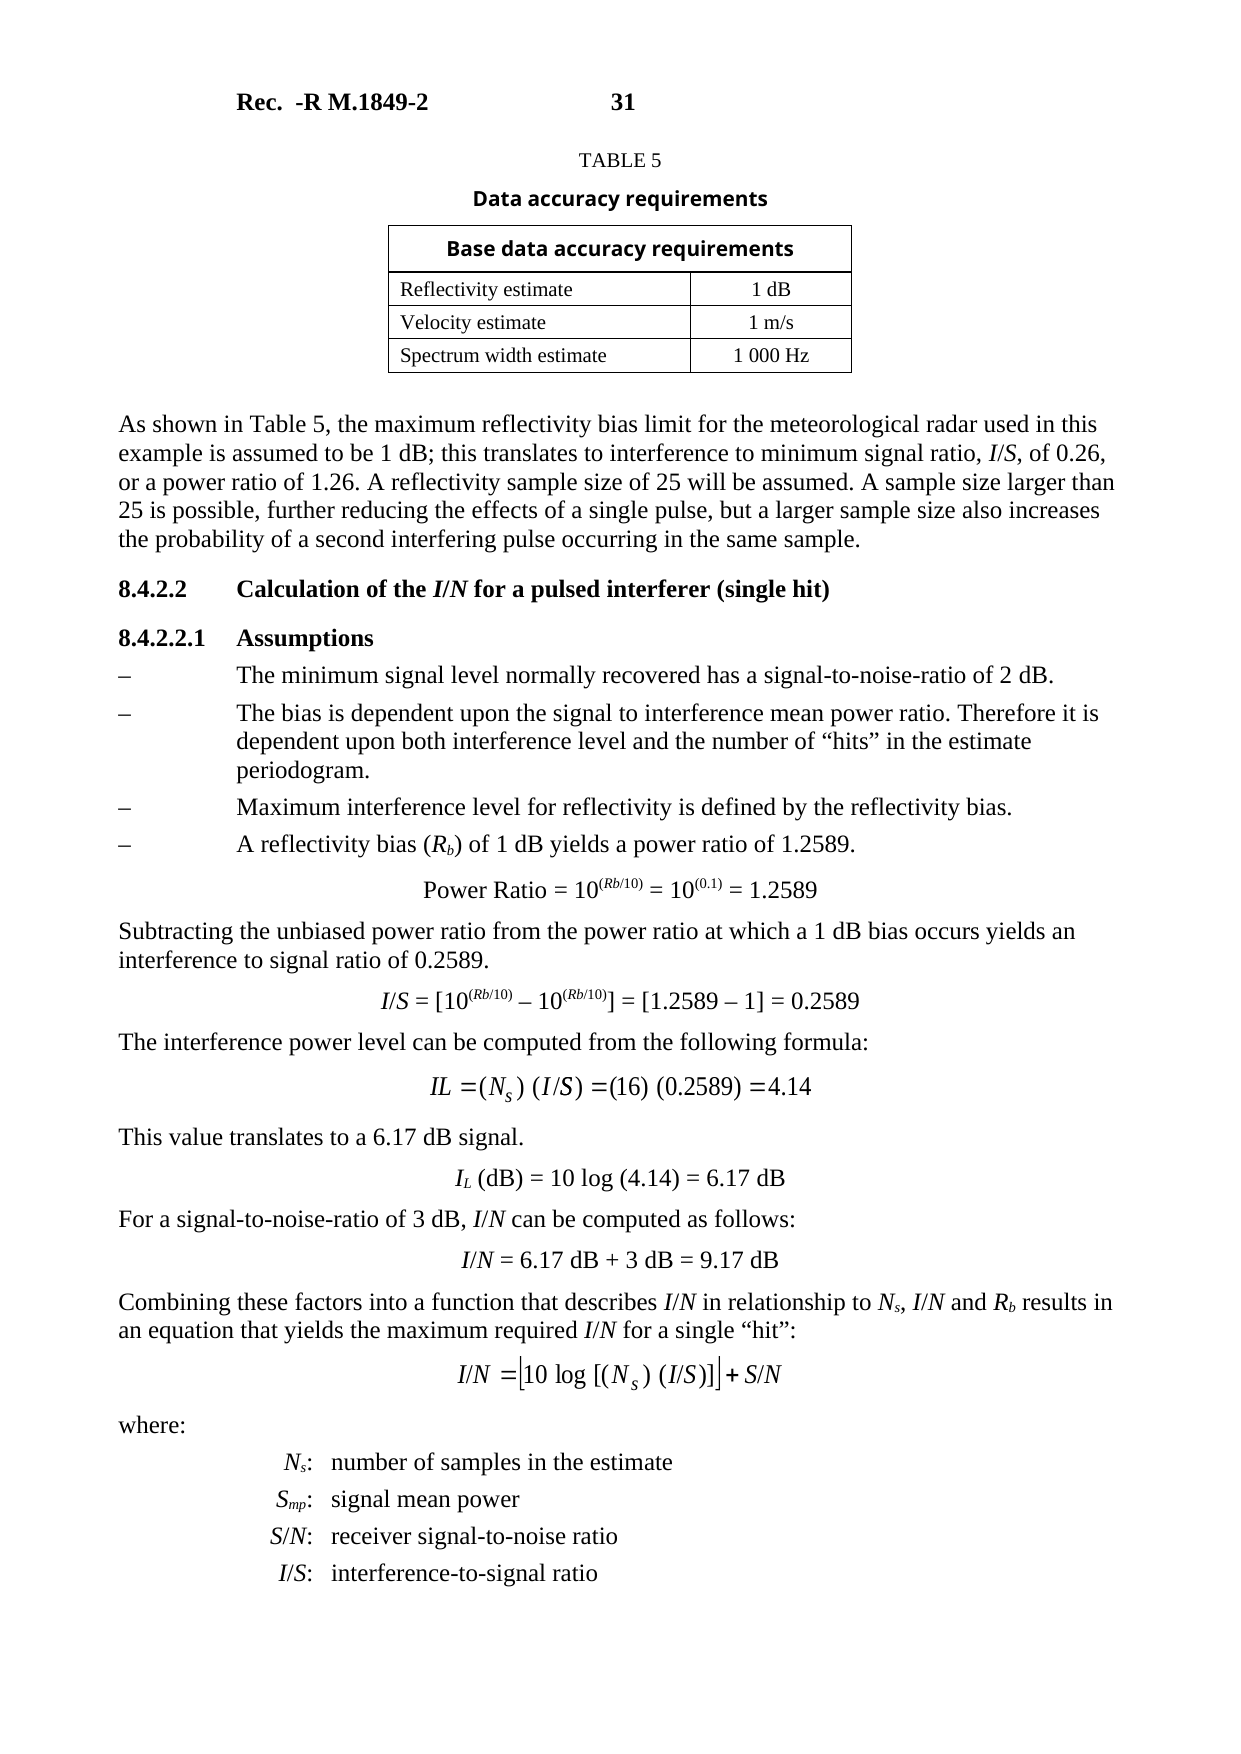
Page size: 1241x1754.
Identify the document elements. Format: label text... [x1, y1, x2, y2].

text I/S = [10(Rb/10) – 10(Rb/10)] = [1.2589 – 1] = 0.2589 [118, 986, 1122, 1015]
table_cell 1 000 Hz [691, 339, 851, 372]
table_cell Velocity estimate [389, 306, 690, 338]
text Combining these factors into a function that describes I/N in relationship to Ns, I/N and Rb results in an equation that yields the maximum required I/N for a single “hit”: [118, 1287, 1122, 1344]
text where: [118, 1410, 1122, 1438]
table_header Base data accuracy requirements [389, 226, 851, 271]
subtitle 8.4.2.2.1 Assumptions [118, 623, 1122, 652]
text – Maximum interference level for reflectivity is defined by the reflectivity bias. [118, 792, 1122, 821]
text Subtracting the unbiased power ratio from the power ratio at which a 1 dB bias occurs yields an interference to signal ratio of 0.2589. [118, 916, 1122, 973]
text Power Ratio = 10(Rb/10) = 10(0.1) = 1.2589 [118, 875, 1122, 903]
text – The bias is dependent upon the signal to interference mean power ratio. Therefore it is dependent upon both interference level and the number of “hits” in the estimate periodogram. [118, 698, 1122, 784]
text S/N: receiver signal-to-noise ratio [118, 1521, 1122, 1550]
table_cell Reflectivity estimate [389, 273, 690, 305]
text I/N = 6.17 dB + 3 dB = 9.17 dB [118, 1245, 1122, 1274]
text Smp: signal mean power [118, 1484, 1122, 1513]
text I/S: interference-to-signal ratio [118, 1558, 1122, 1587]
title Data accuracy requirements [118, 184, 1122, 213]
text IL (dB) = 10 log (4.14) = 6.17 dB [118, 1163, 1122, 1192]
text The interference power level can be computed from the following formula: [118, 1027, 1122, 1056]
text As shown in Table 5, the maximum reflectivity bias limit for the meteorological radar used in this example is assumed to be 1 dB; this translates to interference to minimum signal ratio, I/S, of 0.26, or a power ratio of 1.26. A reflectivity sample size of 25 will be assumed. A sample size larger than 25 is possible, further reducing the effects of a single pulse, but a larger sample size also increases the probability of a second interfering pulse occurring in the same sample. [118, 409, 1122, 553]
table_cell 1 m/s [691, 306, 851, 338]
table_cell Spectrum width estimate [389, 339, 690, 372]
text – A reflectivity bias (Rb) of 1 dB yields a power ratio of 1.2589. [118, 829, 1122, 858]
subtitle 8.4.2.2 Calculation of the I/N for a pulsed interferer (single hit) [118, 574, 1122, 603]
text TABLE 5 [118, 148, 1122, 172]
text This value translates to a 6.17 dB signal. [118, 1122, 1122, 1150]
text For a signal-to-noise-ratio of 3 dB, I/N can be computed as follows: [118, 1204, 1122, 1233]
text Ns: number of samples in the estimate [118, 1447, 1122, 1476]
table_cell 1 dB [691, 273, 851, 305]
text – The minimum signal level normally recovered has a signal-to-noise-ratio of 2 dB. [118, 661, 1122, 689]
